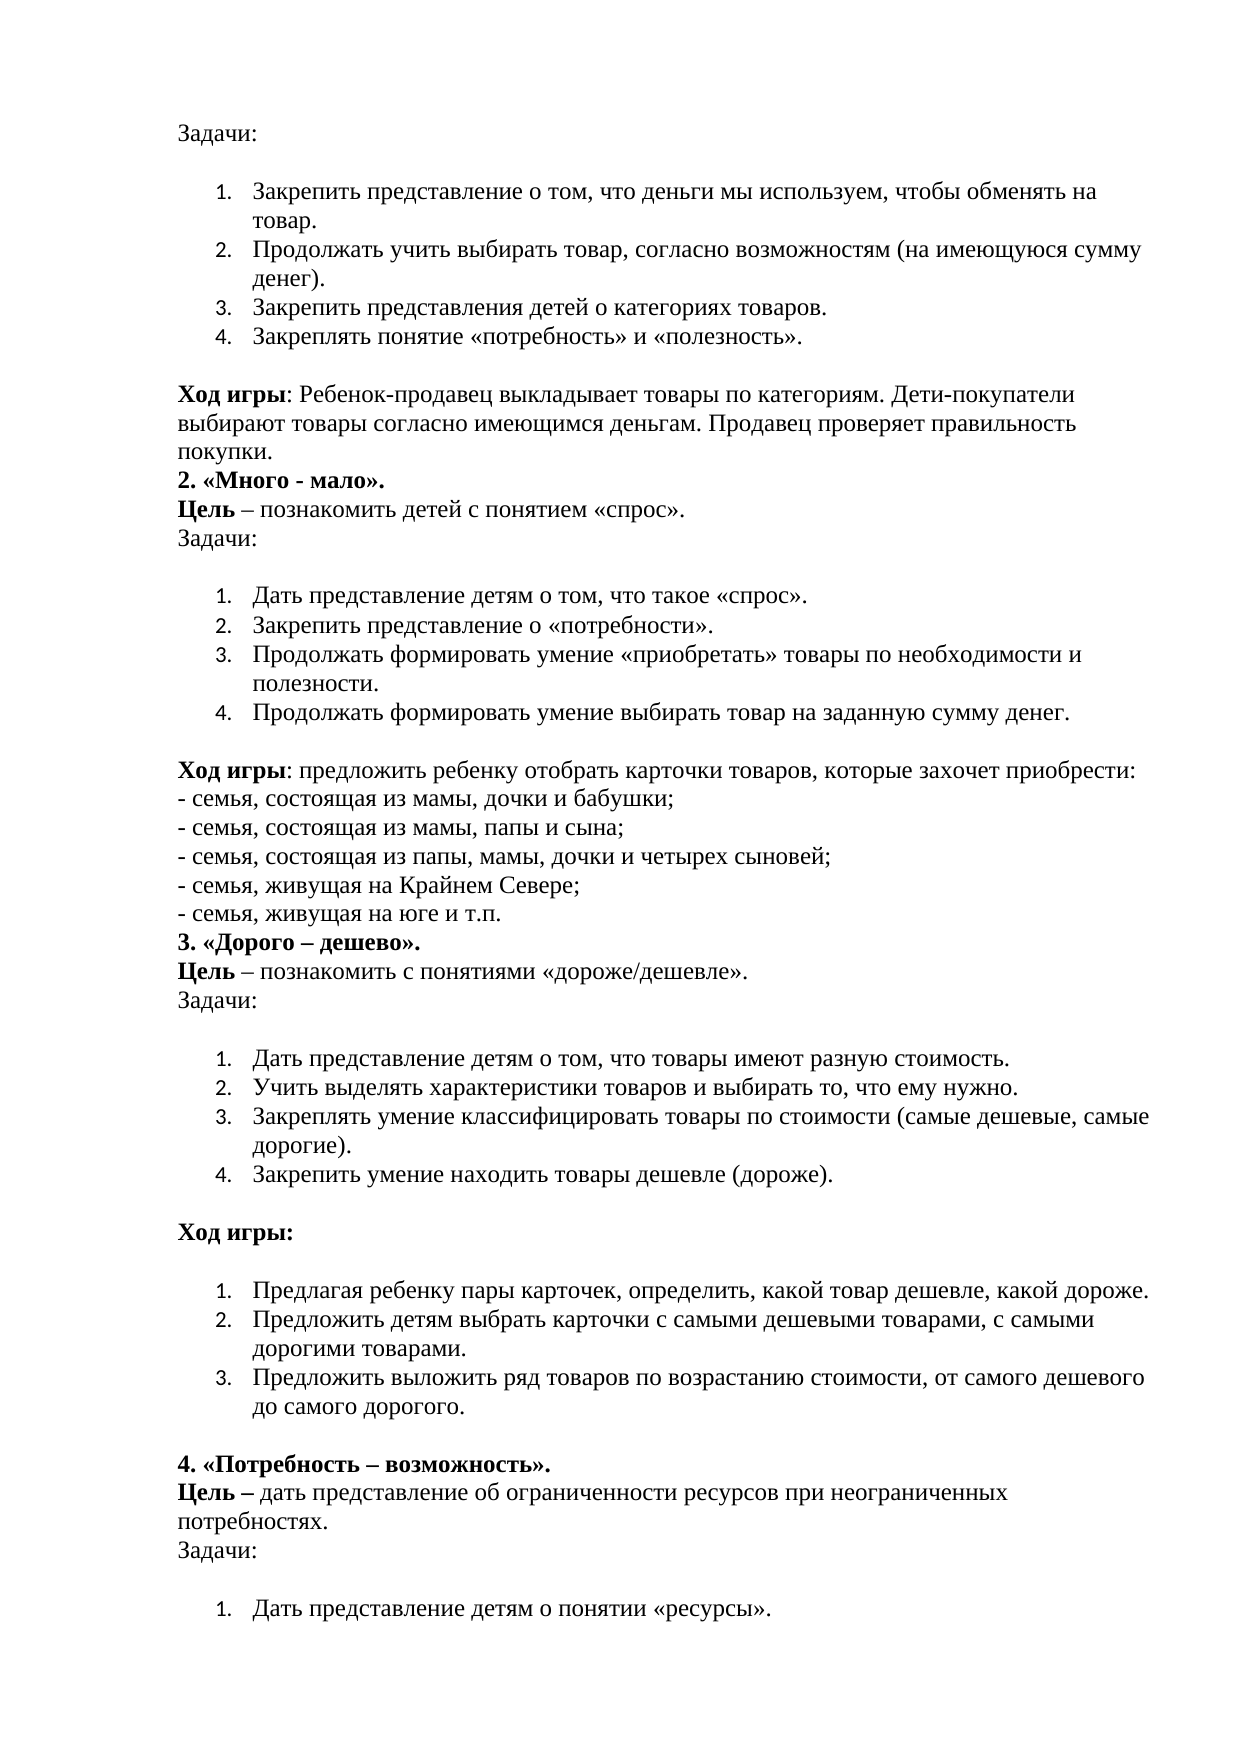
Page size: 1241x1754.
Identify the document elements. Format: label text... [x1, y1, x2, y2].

text Задачи: [177, 118, 1152, 147]
list Предложить выложить ряд товаров по возрастанию стоимости, от самого дешевого до самого дорогого. [215, 1362, 1152, 1419]
list Дать представление детям о понятии «ресурсы». [215, 1593, 1152, 1622]
text Ход игры: предложить ребенку отобрать карточки товаров, которые захочет приобрести: [177, 755, 1152, 783]
list Продолжать учить выбирать товар, согласно возможностям (на имеющуюся сумму денег). [215, 234, 1152, 292]
list Закрепить представление о «потребности». [215, 610, 1152, 639]
text 2. «Много - мало». [177, 465, 1152, 494]
text - семья, состоящая из мамы, папы и сына; [177, 812, 1152, 841]
list Дать представление детям о том, что такое «спрос». [215, 581, 1152, 610]
text - семья, живущая на Крайнем Севере; [177, 870, 1152, 898]
list Закрепить представления детей о категориях товаров. [215, 292, 1152, 321]
text Цель – познакомить детей с понятием «спрос». [177, 494, 1152, 523]
list Продолжать формировать умение «приобретать» товары по необходимости и полезности. [215, 639, 1152, 697]
text Цель – дать представление об ограниченности ресурсов при неограниченных потребностях. [177, 1477, 1152, 1535]
text Цель – познакомить с понятиями «дороже/дешевле». [177, 956, 1152, 985]
list Дать представление детям о том, что товары имеют разную стоимость. [215, 1043, 1152, 1072]
text - семья, живущая на юге и т.п. [177, 898, 1152, 927]
list Продолжать формировать умение выбирать товар на заданную сумму денег. [215, 697, 1152, 726]
text Ход игры: [177, 1217, 1152, 1246]
text Задачи: [177, 523, 1152, 551]
text Задачи: [177, 985, 1152, 1013]
text 4. «Потребность – возможность». [177, 1449, 1152, 1477]
list Закреплять понятие «потребность» и «полезность». [215, 321, 1152, 350]
list Закрепить умение находить товары дешевле (дороже). [215, 1159, 1152, 1188]
list Учить выделять характеристики товаров и выбирать то, что ему нужно. [215, 1072, 1152, 1101]
text 3. «Дорого – дешево». [177, 927, 1152, 956]
list Закреплять умение классифицировать товары по стоимости (самые дешевые, самые дорогие). [215, 1101, 1152, 1159]
text - семья, состоящая из папы, мамы, дочки и четырех сыновей; [177, 841, 1152, 870]
list Предлагая ребенку пары карточек, определить, какой товар дешевле, какой дороже. [215, 1275, 1152, 1304]
text Задачи: [177, 1535, 1152, 1564]
text - семья, состоящая из мамы, дочки и бабушки; [177, 783, 1152, 812]
list Предложить детям выбрать карточки с самыми дешевыми товарами, с самыми дорогими товарами. [215, 1304, 1152, 1362]
list Закрепить представление о том, что деньги мы используем, чтобы обменять на товар. [215, 176, 1152, 234]
